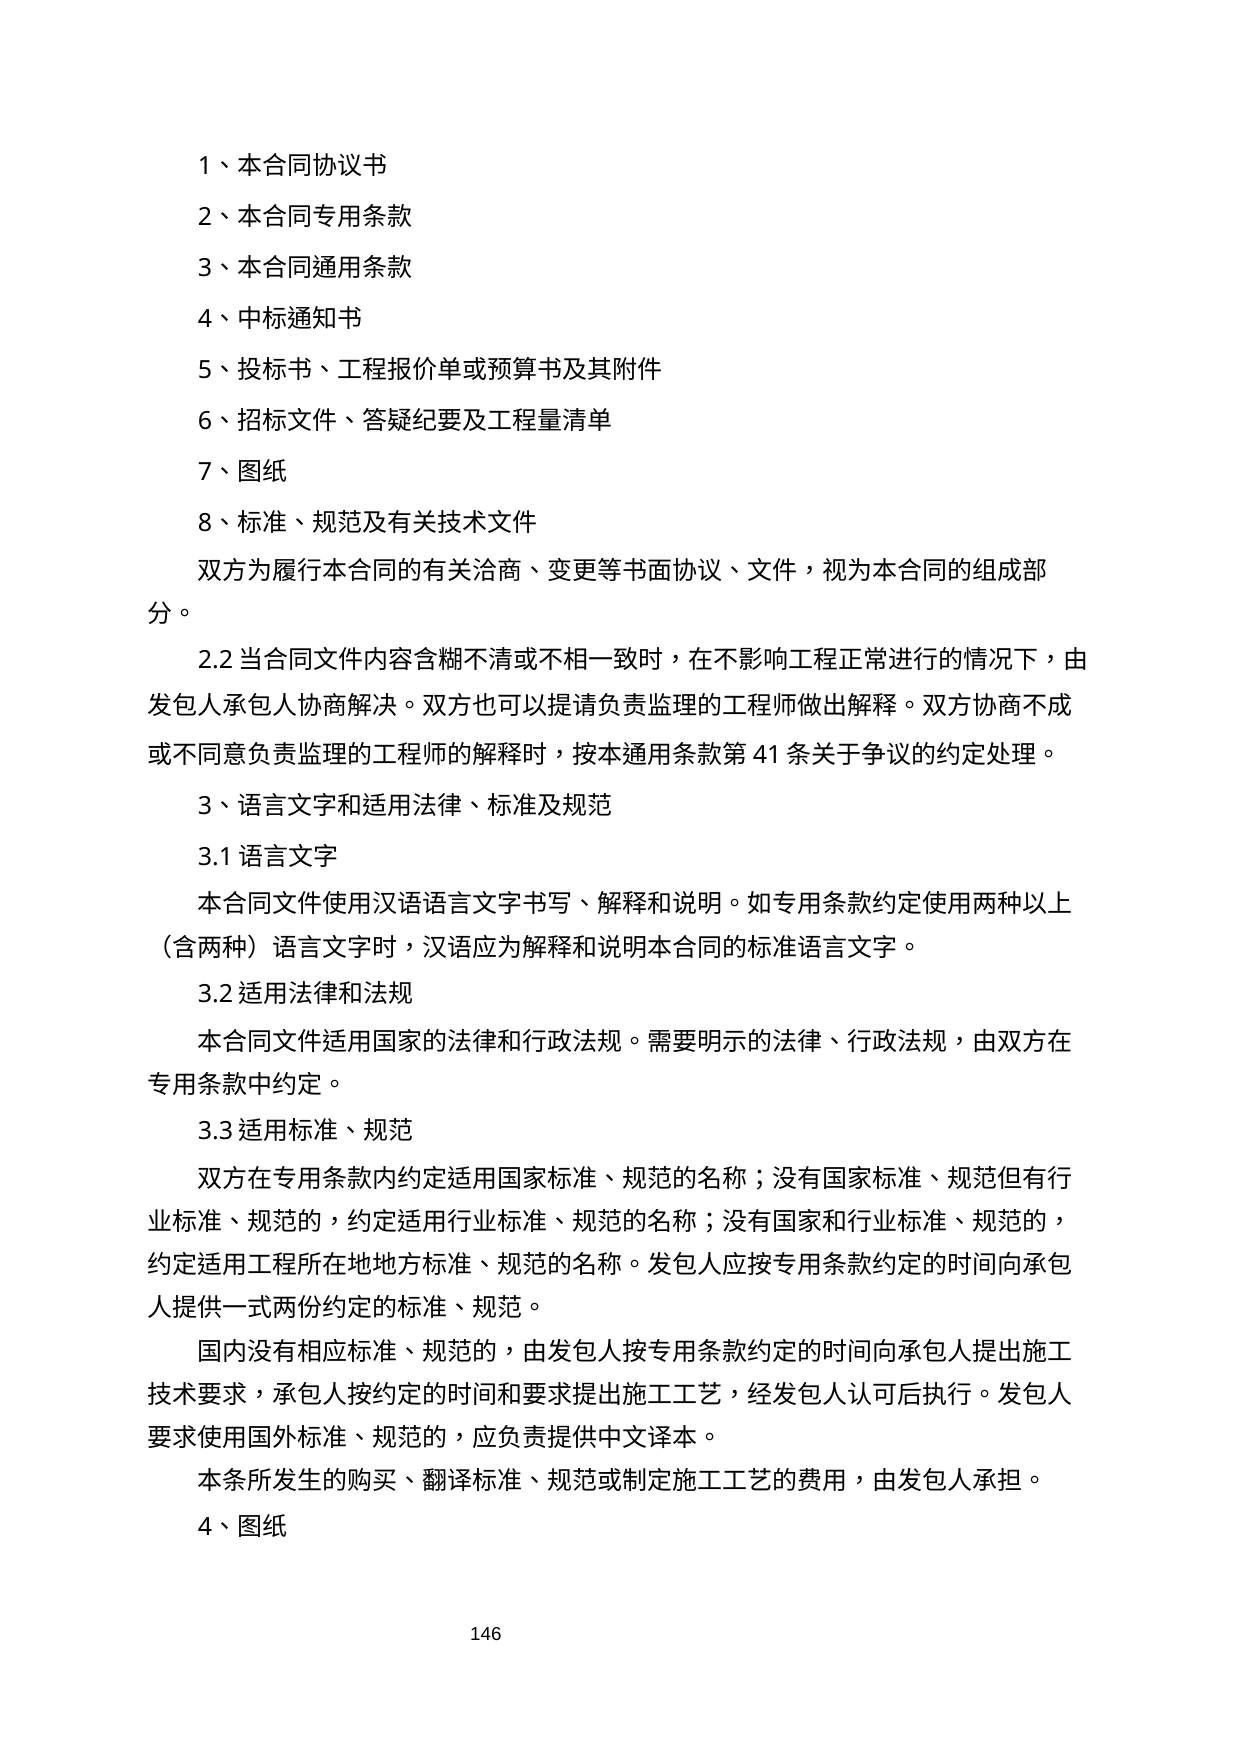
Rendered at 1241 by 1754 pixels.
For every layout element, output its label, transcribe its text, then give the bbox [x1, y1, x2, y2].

text 6、招标文件、答疑纪要及工程量清单 [148, 403, 1093, 437]
text 1、本合同协议书 [148, 148, 1093, 182]
text 本条所发生的购买、翻译标准、规范或制定施工工艺的费用，由发包人承担。 [148, 1466, 1093, 1495]
text 3、本合同通用条款 [148, 250, 1093, 284]
text 2、本合同专用条款 [148, 199, 1093, 233]
text 5、投标书、工程报价单或预算书及其附件 [148, 352, 1093, 386]
text 8、标准、规范及有关技术文件 [148, 505, 1093, 539]
text 3.1语言文字 [148, 838, 1093, 872]
text 双方为履行本合同的有关洽商、变更等书面协议、文件，视为本合同的组成部分。 [148, 556, 1093, 628]
text 本合同文件使用汉语语言文字书写、解释和说明。如专用条款约定使用两种以上（含两种）语言文字时，汉语应为解释和说明本合同的标准语言文字。 [148, 889, 1093, 961]
text 国内没有相应标准、规范的，由发包人按专用条款约定的时间向承包人提出施工技术要求，承包人按约定的时间和要求提出施工工艺，经发包人认可后执行。发包人要求使用国外标准、规范的，应负责提供中文译本。 [148, 1337, 1093, 1452]
text 3.3适用标准、规范 [148, 1113, 1093, 1147]
text 本合同文件适用国家的法律和行政法规。需要明示的法律、行政法规，由双方在专用条款中约定。 [148, 1027, 1093, 1099]
text 3、语言文字和适用法律、标准及规范 [148, 787, 1093, 821]
text 4、图纸 [148, 1509, 1093, 1543]
text 2.2当合同文件内容含糊不清或不相一致时，在不影响工程正常进行的情况下，由发包人承包人协商解决。双方也可以提请负责监理的工程师做出解释。双方协商不成或不同意负责监理的工程师的解释时，按本通用条款第41条关于争议的约定处理。 [148, 642, 1093, 770]
text 双方在专用条款内约定适用国家标准、规范的名称；没有国家标准、规范但有行业标准、规范的，约定适用行业标准、规范的名称；没有国家和行业标准、规范的，约定适用工程所在地地方标准、规范的名称。发包人应按专用条款约定的时间向承包人提供一式两份约定的标准、规范。 [148, 1164, 1093, 1322]
text 7、图纸 [148, 454, 1093, 488]
text 3.2适用法律和法规 [148, 976, 1093, 1010]
text 4、中标通知书 [148, 301, 1093, 335]
